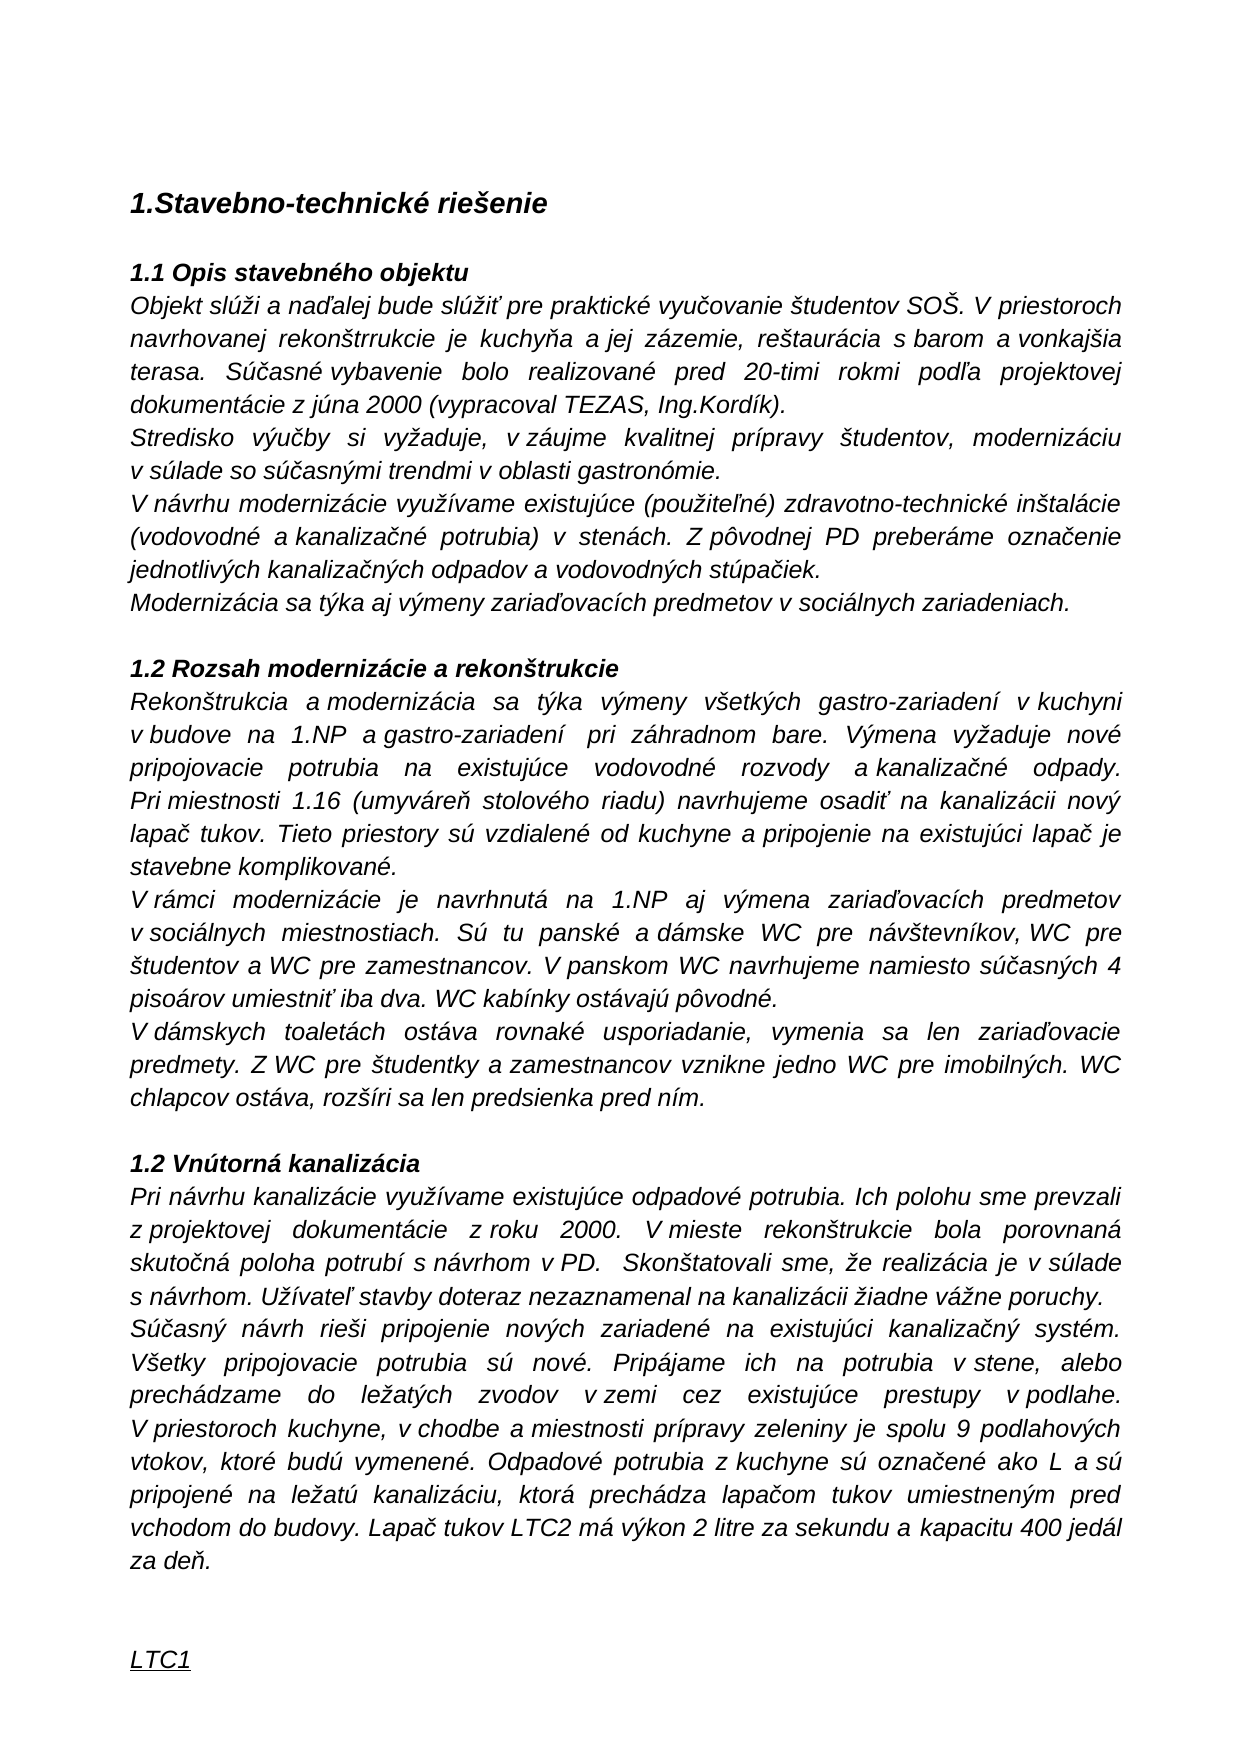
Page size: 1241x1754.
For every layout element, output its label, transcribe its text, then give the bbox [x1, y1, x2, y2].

text 1.2 Rozsah modernizácie a rekonštrukcie [130, 654, 1122, 683]
text V rámci modernizácie je navrhnutá na 1.NP aj výmena zariaďovacích predmetov v sociálnych miestnostiach. Sú tu panské a dámske WC pre návštevníkov, WC pre študentov a WC pre zamestnancov. V panskom WC navrhujeme namiesto súčasných 4 pisoárov umiestniť iba dva. WC kabínky ostávajú pôvodné. [130, 885, 1122, 1013]
text Rekonštrukcia a modernizácia sa týka výmeny všetkých gastro-zariadení v kuchyni v budove na 1.NP a gastro-zariadení pri záhradnom bare. Výmena vyžaduje nové pripojovacie potrubia na existujúce vodovodné rozvody a kanalizačné odpady. Pri miestnosti 1.16 (umyváreň stolového riadu) navrhujeme osadiť na kanalizácii nový lapač tukov. Tieto priestory sú vzdialené od kuchyne a pripojenie na existujúci lapač je stavebne komplikované. [130, 687, 1122, 881]
text 1.Stavebno-technické riešenie [130, 186, 1122, 220]
text V dámskych toaletách ostáva rovnaké usporiadanie, vymenia sa len zariaďovacie predmety. Z WC pre študentky a zamestnancov vznikne jedno WC pre imobilných. WC chlapcov ostáva, rozšíri sa len predsienka pred ním. [130, 1017, 1122, 1112]
text Modernizácia sa týka aj výmeny zariaďovacích predmetov v sociálnych zariadeniach. [130, 588, 1122, 617]
text LTC1 [130, 1645, 1122, 1673]
text Stredisko výučby si vyžaduje, v záujme kvalitnej prípravy študentov, modernizáciu v súlade so súčasnými trendmi v oblasti gastronómie. [130, 423, 1122, 485]
text V návrhu modernizácie využívame existujúce (použiteľné) zdravotno-technické inštalácie (vodovodné a kanalizačné potrubia) v stenách. Z pôvodnej PD preberáme označenie jednotlivých kanalizačných odpadov a vodovodných stúpačiek. [130, 489, 1122, 584]
text Pri návrhu kanalizácie využívame existujúce odpadové potrubia. Ich polohu sme prevzali z projektovej dokumentácie z roku 2000. V mieste rekonštrukcie bola porovnaná skutočná poloha potrubí s návrhom v PD. Skonštatovali sme, že realizácia je v súlade s návrhom. Užívateľ stavby doteraz nezaznamenal na kanalizácii žiadne vážne poruchy. [130, 1182, 1122, 1310]
text Súčasný návrh rieši pripojenie nových zariadené na existujúci kanalizačný systém. Všetky pripojovacie potrubia sú nové. Pripájame ich na potrubia v stene, alebo prechádzame do ležatých zvodov v zemi cez existujúce prestupy v podlahe. V priestoroch kuchyne, v chodbe a miestnosti prípravy zeleniny je spolu 9 podlahových vtokov, ktoré budú vymenené. Odpadové potrubia z kuchyne sú označené ako L a sú pripojené na ležatú kanalizáciu, ktorá prechádza lapačom tukov umiestneným pred vchodom do budovy. Lapač tukov LTC2 má výkon 2 litre za sekundu a kapacitu 400 jedál za deň. [130, 1314, 1122, 1574]
text 1.2 Vnútorná kanalizácia [130, 1149, 1122, 1178]
text 1.1 Opis stavebného objektu [130, 258, 1122, 287]
text Objekt slúži a naďalej bude slúžiť pre praktické vyučovanie študentov SOŠ. V priestoroch navrhovanej rekonštrrukcie je kuchyňa a jej zázemie, reštaurácia s barom a vonkajšia terasa. Súčasné vybavenie bolo realizované pred 20-timi rokmi podľa projektovej dokumentácie z júna 2000 (vypracoval TEZAS, Ing.Kordík). [130, 291, 1122, 419]
